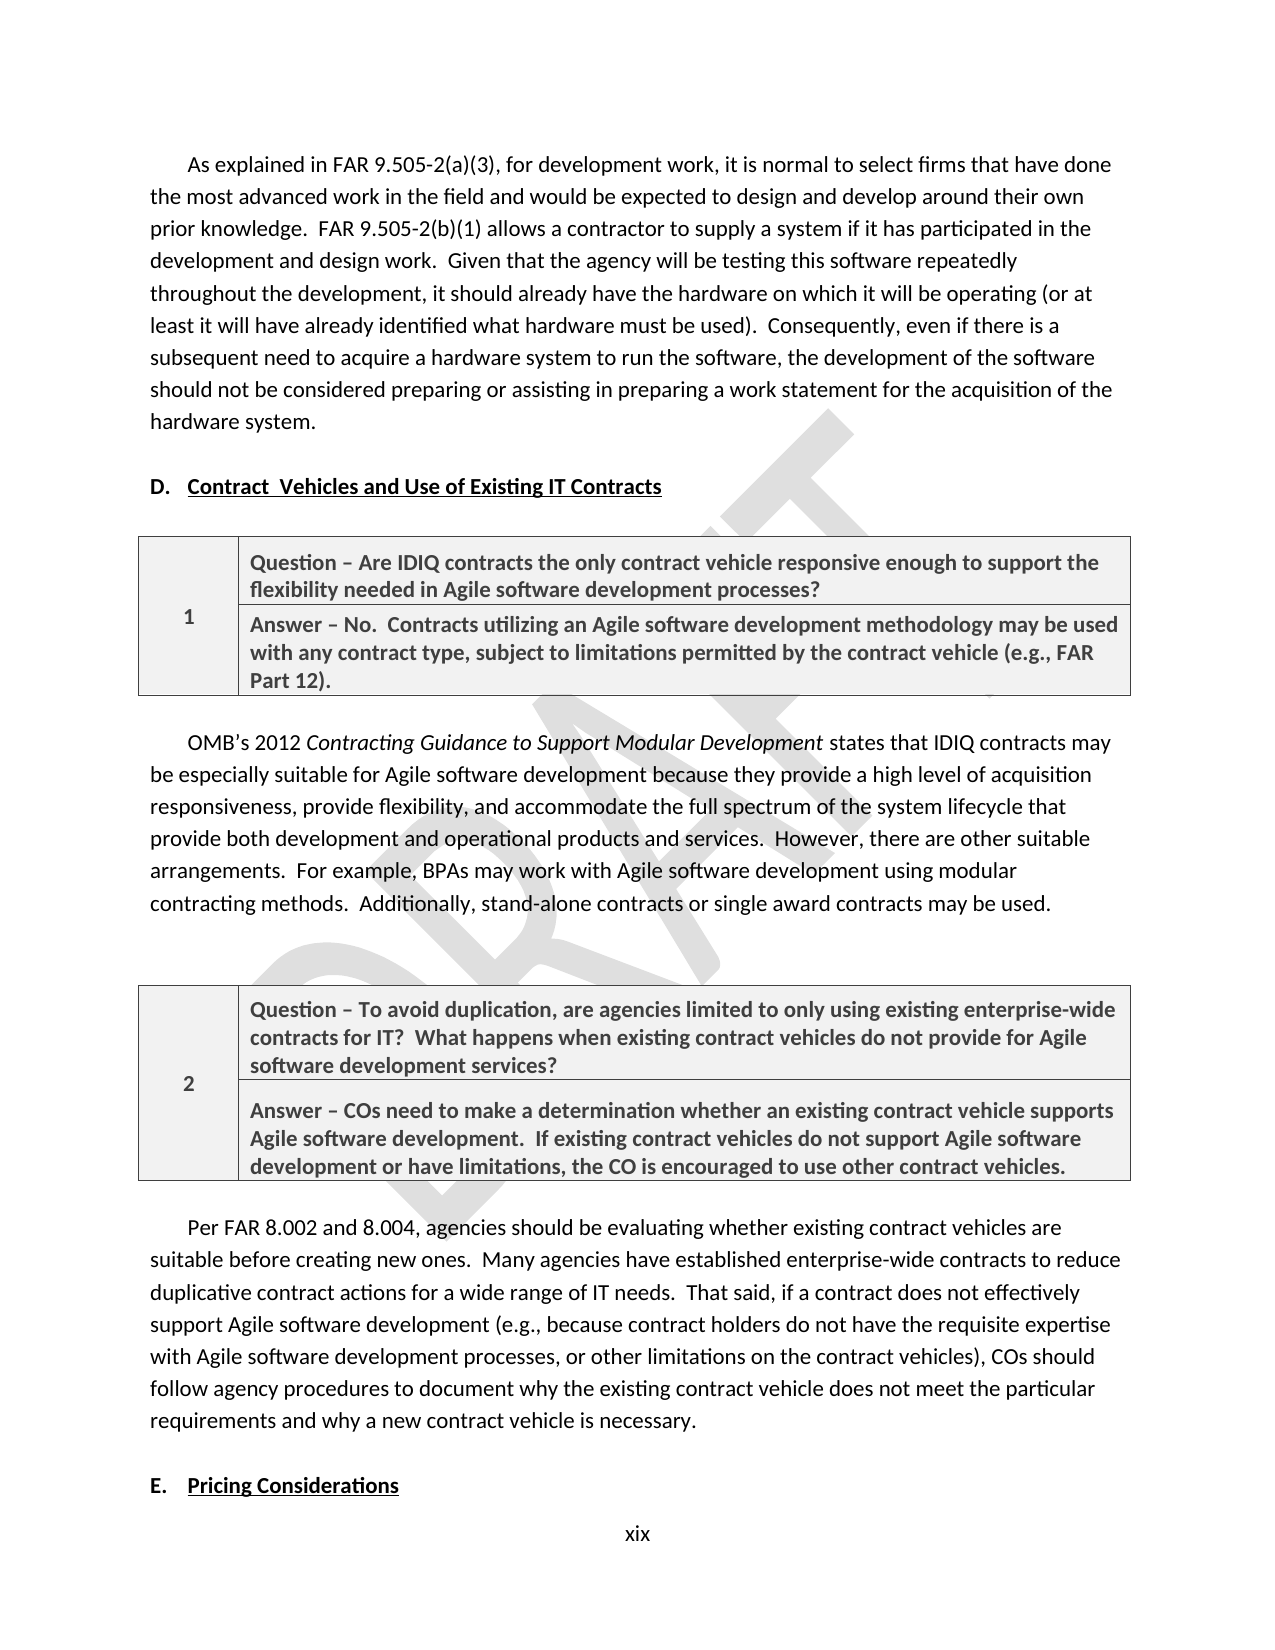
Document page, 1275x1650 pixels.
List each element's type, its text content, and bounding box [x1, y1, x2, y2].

table_header 2 [139, 986, 238, 1180]
list Pricing Considerations [150, 1471, 1125, 1499]
table_header 1 [139, 537, 238, 694]
text Per FAR 8.002 and 8.004, agencies should be evaluating whether existing contract vehicles are suitable before creating new ones. Many agencies have established enterprise-wide contracts to reduce duplicative contract actions for a wide range of IT needs. That said, if a contract does not effectively support Agile software development (e.g., because contract holders do not have the requisite expertise with Agile software development processes, or other limitations on the contract vehicles), COs should follow agency procedures to document why the existing contract vehicle does not meet the particular requirements and why a new contract vehicle is necessary. [150, 1213, 1125, 1434]
table_header Question – Are IDIQ contracts the only contract vehicle responsive enough to support the flexibility needed in Agile software development processes? [239, 537, 1130, 604]
table_cell Answer – COs need to make a determination whether an existing contract vehicle supports Agile software development. If existing contract vehicles do not support Agile software development or have limitations, the CO is encouraged to use other contract vehicles. [239, 1080, 1130, 1180]
text OMB’s 2012 Contracting Guidance to Support Modular Development states that IDIQ contracts may be especially suitable for Agile software development because they provide a high level of acquisition responsiveness, provide flexibility, and accommodate the full spectrum of the system lifecycle that provide both development and operational products and services. However, there are other suitable arrangements. For example, BPAs may work with Agile software development using modular contracting methods. Additionally, stand-alone contracts or single award contracts may be used. [150, 728, 1125, 917]
list Contract Vehicles and Use of Existing IT Contracts [150, 472, 1125, 500]
table_cell Answer – No. Contracts utilizing an Agile software development methodology may be used with any contract type, subject to limitations permitted by the contract vehicle (e.g., FAR Part 12). [239, 605, 1130, 694]
text As explained in FAR 9.505-2(a)(3), for development work, it is normal to select firms that have done the most advanced work in the field and would be expected to design and develop around their own prior knowledge. FAR 9.505-2(b)(1) allows a contractor to supply a system if it has participated in the development and design work. Given that the agency will be testing this software repeatedly throughout the development, it should already have the hardware on which it will be operating (or at least it will have already identified what hardware must be used). Consequently, even if there is a subsequent need to acquire a hardware system to run the software, the development of the software should not be considered preparing or assisting in preparing a work statement for the acquisition of the hardware system. [150, 150, 1125, 436]
table_header Question – To avoid duplication, are agencies limited to only using existing enterprise-wide contracts for IT? What happens when existing contract vehicles do not provide for Agile software development services? [239, 986, 1130, 1079]
